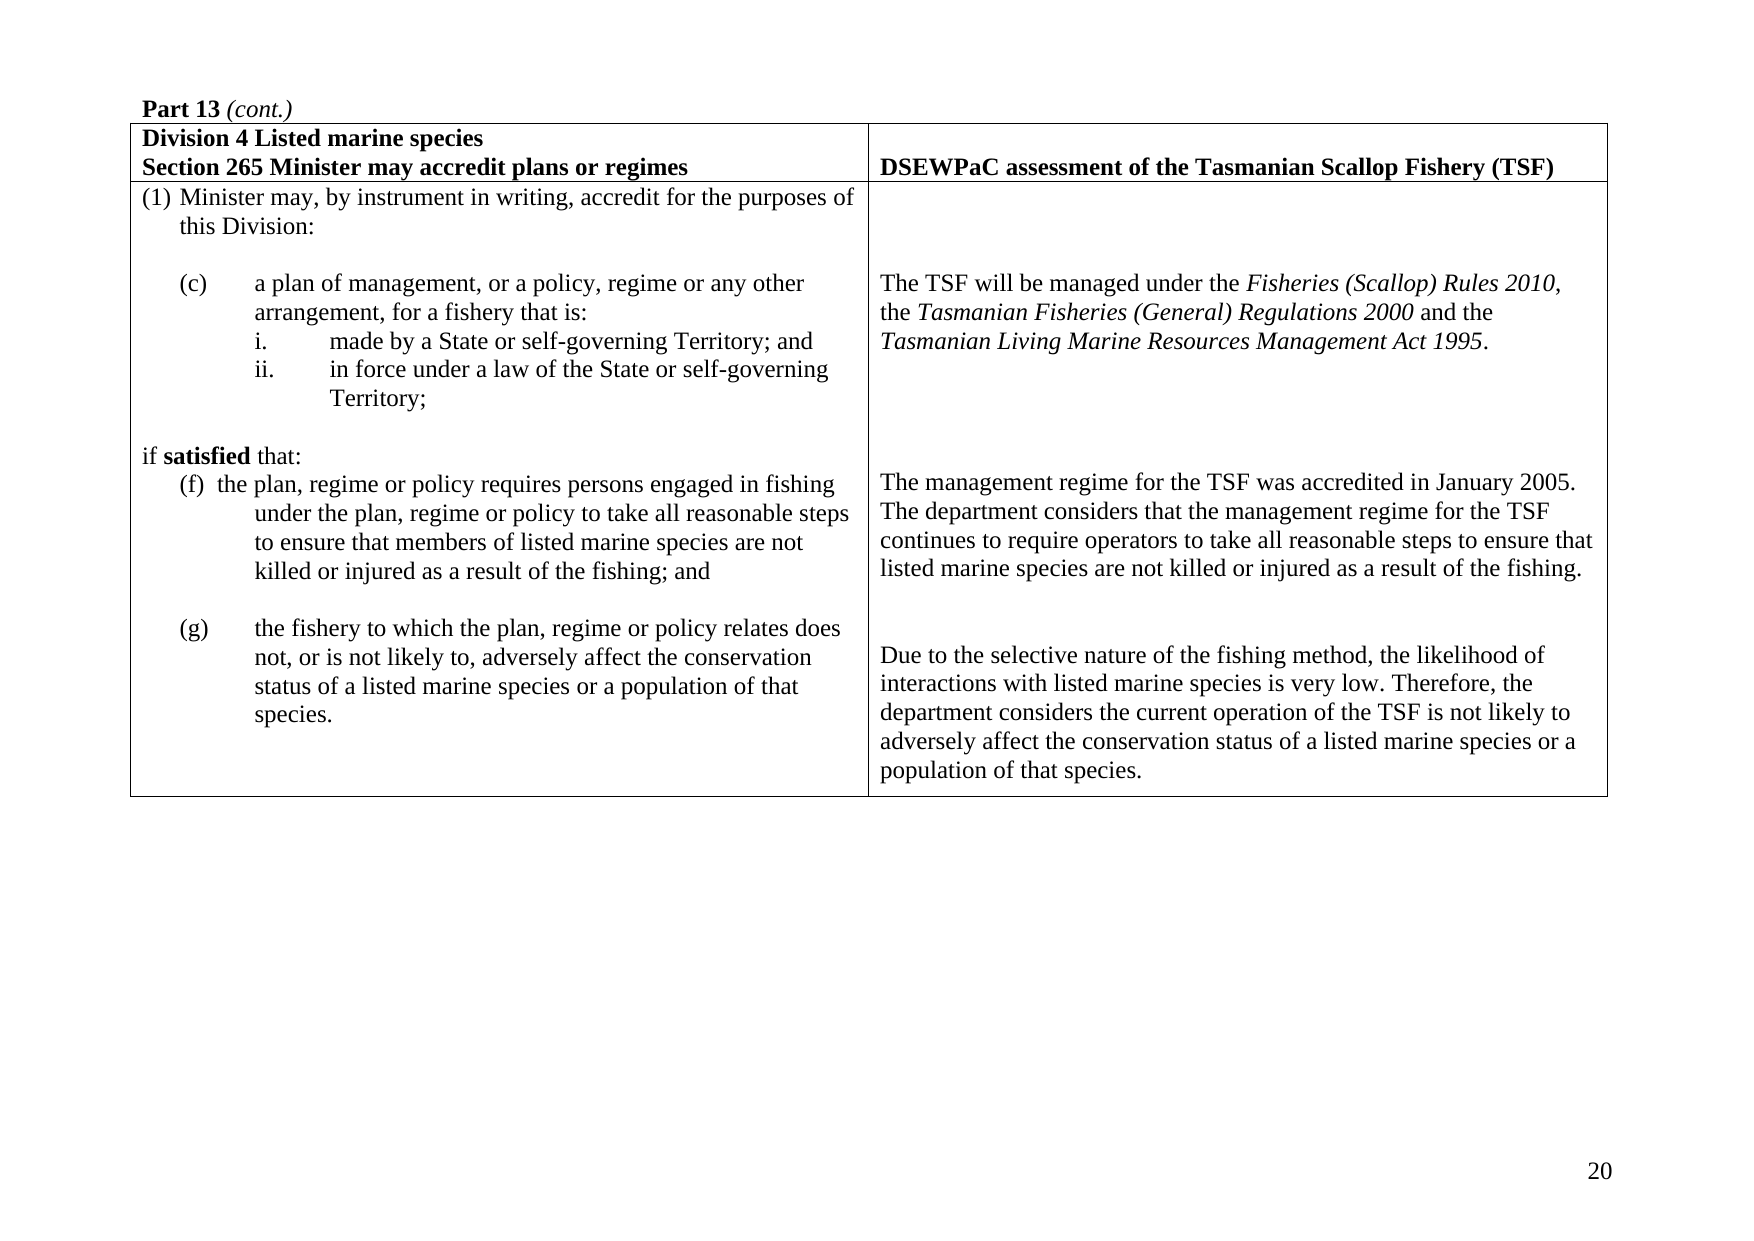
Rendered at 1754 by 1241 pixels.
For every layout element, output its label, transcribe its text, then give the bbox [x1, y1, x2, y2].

table_cell The TSF will be managed under the Fisheries (Scallop) Rules 2010, the Tasmanian Fisheries (General) Regulations 2000 and the Tasmanian Living Marine Resources Management Act 1995. The management regime for the TSF was accredited in January 2005. The department considers that the management regime for the TSF continues to require operators to take all reasonable steps to ensure that listed marine species are not killed or injured as a result of the fishing. Due to the selective nature of the fishing method, the likelihood of interactions with listed marine species is very low. Therefore, the department considers the current operation of the TSF is not likely to adversely affect the conservation status of a listed marine species or a population of that species. [869, 182, 1607, 796]
table_header DSEWPaC assessment of the Tasmanian Scallop Fishery (TSF) [869, 124, 1607, 181]
table_cell (1) Minister may, by instrument in writing, accredit for the purposes of this Division: a plan of management, or a policy, regime or any other arrangement, for a fishery that is: made by a State or self-governing Territory; and in force under a law of the State or self-governing Territory; if satisfied that: the plan, regime or policy requires persons engaged in fishing under the plan, regime or policy to take all reasonable steps to ensure that members of listed marine species are not killed or injured as a result of the fishing; and the fishery to which the plan, regime or policy relates does not, or is not likely to, adversely affect the conservation status of a listed marine species or a population of that species. [131, 182, 868, 796]
table_header Division 4 Listed marine species Section 265 Minister may accredit plans or regimes [131, 124, 868, 181]
text Part 13 (cont.) [142, 94, 1612, 122]
